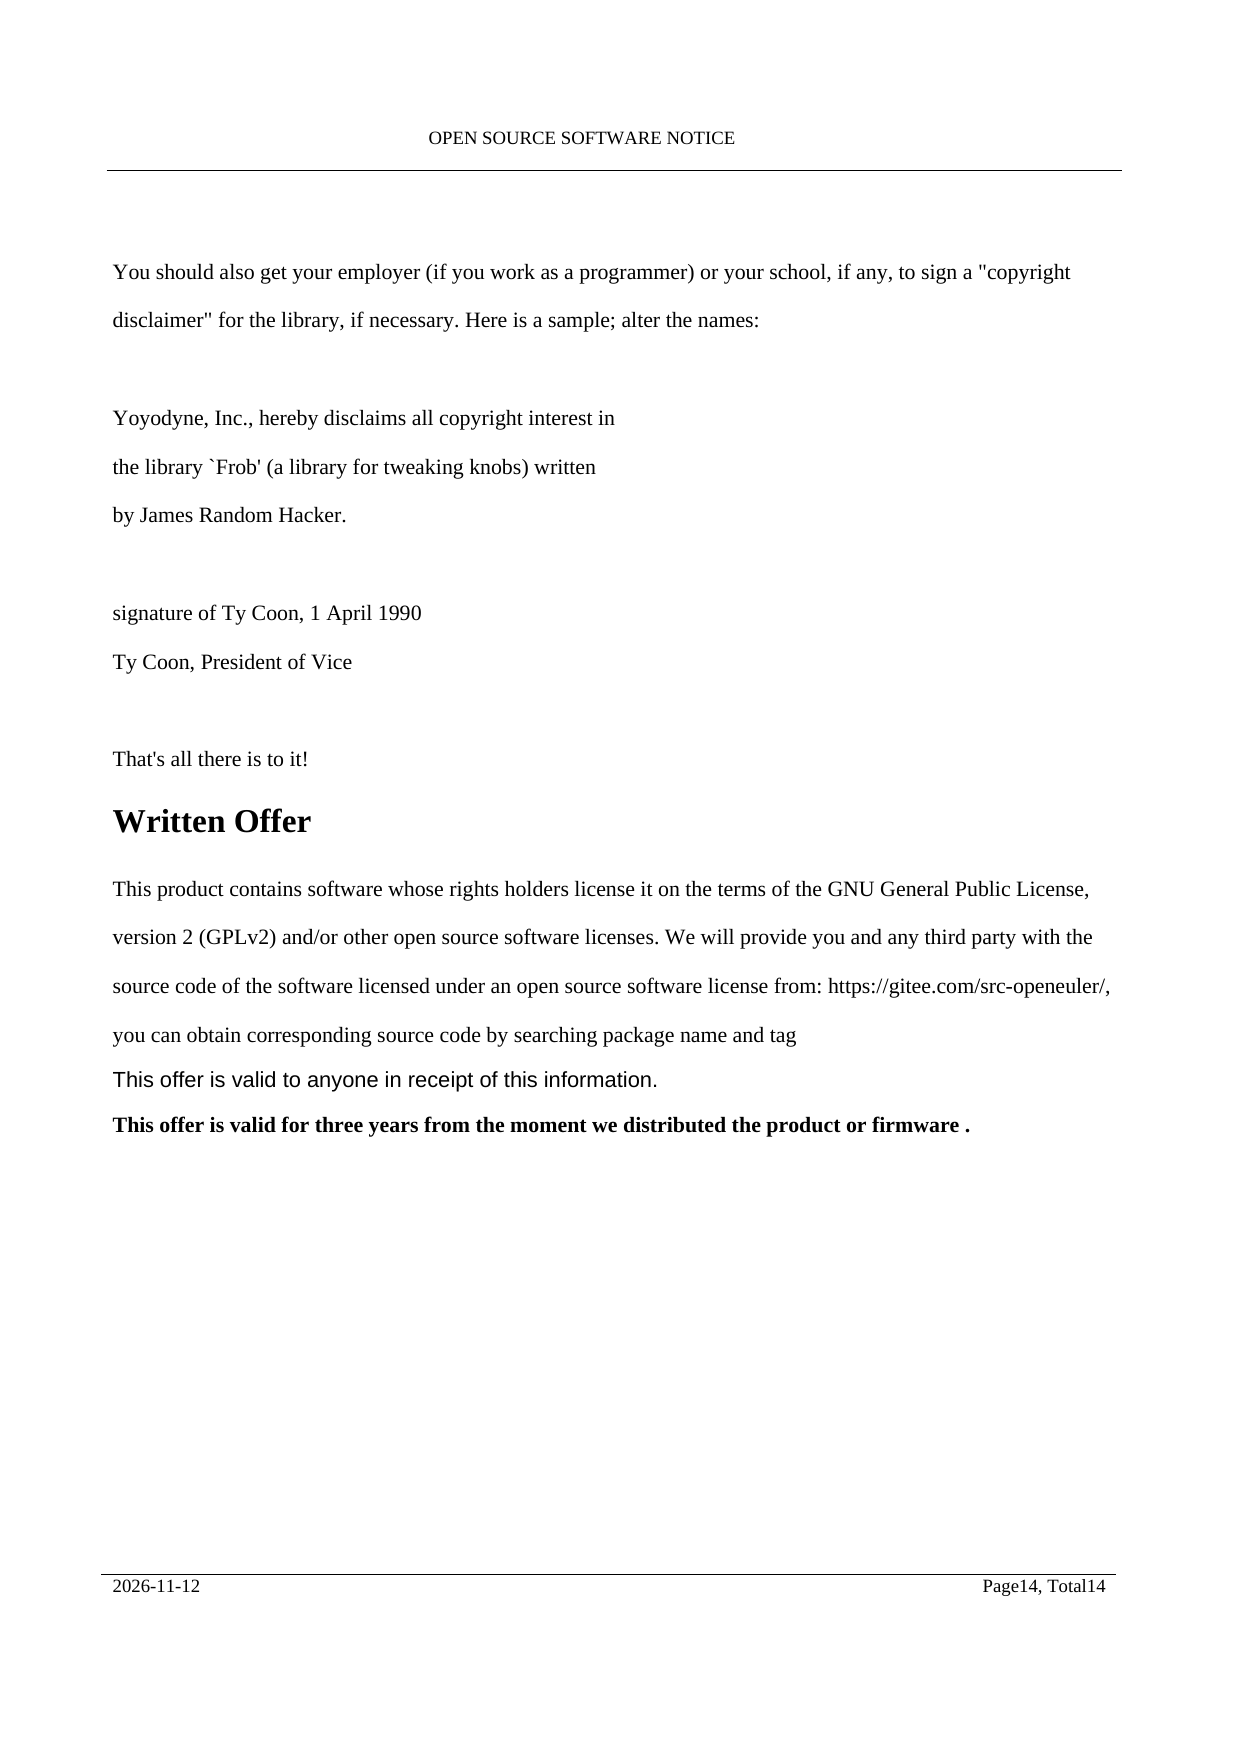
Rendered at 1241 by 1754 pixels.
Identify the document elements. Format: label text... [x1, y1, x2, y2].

text This offer is valid to anyone in receipt of this information. [112, 1063, 1128, 1096]
text Written Offer [112, 788, 1128, 853]
text This product contains software whose rights holders license it on the terms of the GNU General Public License, version 2 (GPLv2) and/or other open source software licenses. We will provide you and any third party with the source code of the software licensed under an open source software license from: https://gitee.com/src-openeuler/, you can obtain corresponding source code by searching package name and tag [112, 872, 1128, 1051]
text This offer is valid for three years from the moment we distributed the product or firmware . [112, 1108, 1128, 1141]
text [112, 206, 1128, 775]
